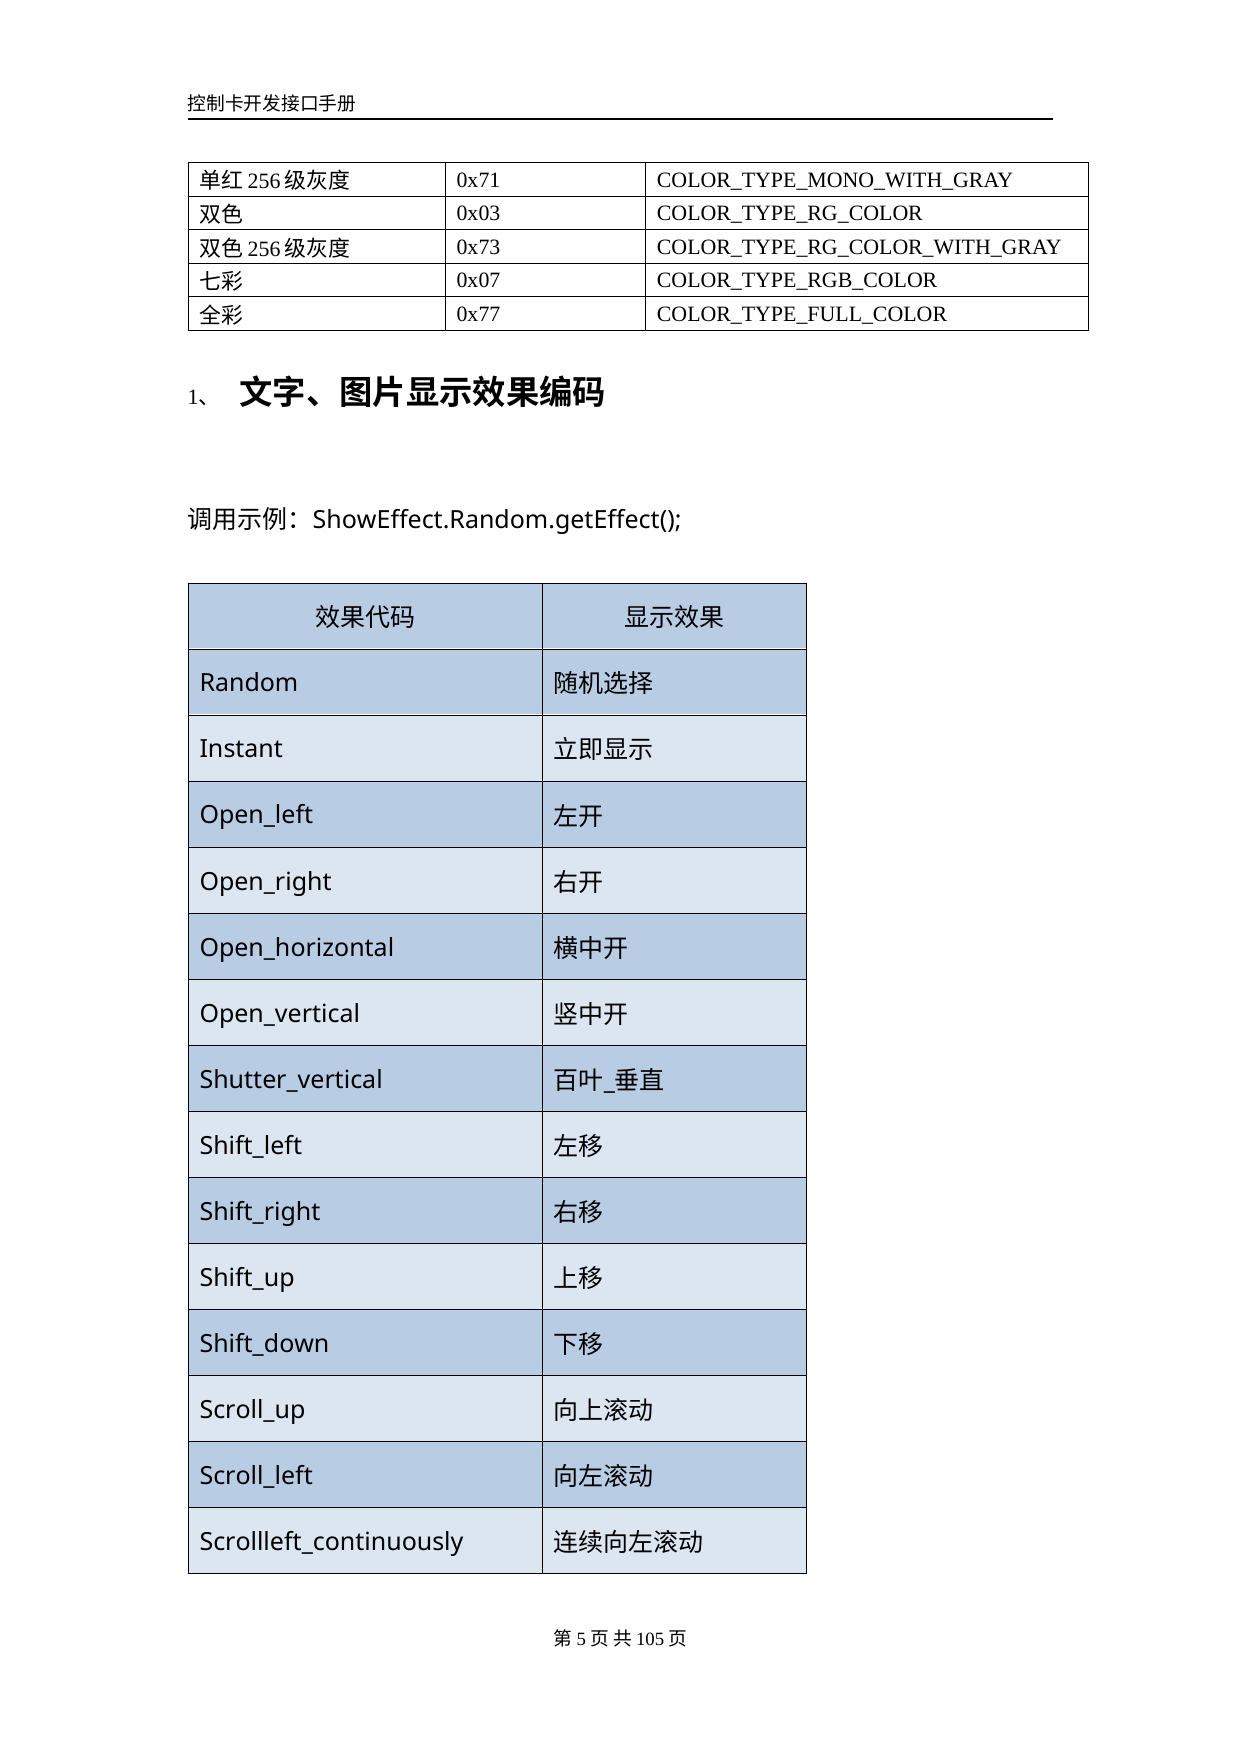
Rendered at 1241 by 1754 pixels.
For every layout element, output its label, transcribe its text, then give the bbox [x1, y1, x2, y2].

table_cell Scrollleft_continuously [189, 1508, 542, 1573]
table_cell 双色256级灰度 [189, 230, 445, 263]
table_cell Open_right [189, 848, 542, 913]
table_cell 0x03 [446, 197, 645, 229]
table_cell COLOR_TYPE_FULL_COLOR [646, 297, 1088, 330]
table_cell COLOR_TYPE_RGB_COLOR [646, 264, 1088, 296]
table_cell 0x77 [446, 297, 645, 330]
table_cell 右移 [543, 1178, 806, 1243]
table_cell 0x71 [446, 163, 645, 196]
table_cell Open_left [189, 782, 542, 847]
table_cell Instant [189, 716, 542, 781]
table_cell Scroll_up [189, 1376, 542, 1441]
table_cell 立即显示 [543, 716, 806, 781]
table_cell Open_horizontal [189, 914, 542, 979]
table_cell 横中开 [543, 914, 806, 979]
table_cell COLOR_TYPE_RG_COLOR_WITH_GRAY [646, 230, 1088, 263]
table_cell 左移 [543, 1112, 806, 1177]
table_cell Shift_left [189, 1112, 542, 1177]
table_cell 向上滚动 [543, 1376, 806, 1441]
table_cell 右开 [543, 848, 806, 913]
table_cell 双色 [189, 197, 445, 229]
table_cell COLOR_TYPE_MONO_WITH_GRAY [646, 163, 1088, 196]
table_cell 单红256级灰度 [189, 163, 445, 196]
text 调用示例：ShowEffect.Random.getEffect(); [187, 485, 1053, 550]
table_cell 竖中开 [543, 980, 806, 1045]
table_cell 向左滚动 [543, 1442, 806, 1507]
table_cell 0x73 [446, 230, 645, 263]
table_header 显示效果 [543, 584, 806, 648]
table_cell Random [189, 650, 542, 714]
table_cell 下移 [543, 1310, 806, 1375]
table_cell 随机选择 [543, 650, 806, 714]
table_cell 全彩 [189, 297, 445, 330]
table_cell 左开 [543, 782, 806, 847]
table_cell 连续向左滚动 [543, 1508, 806, 1573]
table_header 效果代码 [189, 584, 542, 648]
table_cell COLOR_TYPE_RG_COLOR [646, 197, 1088, 229]
table_cell Shift_right [189, 1178, 542, 1243]
table_cell 上移 [543, 1244, 806, 1309]
table_cell Scroll_left [189, 1442, 542, 1507]
subtitle 文字、图片显示效果编码 [187, 358, 1053, 423]
table_cell Shutter_vertical [189, 1046, 542, 1111]
table_cell Shift_up [189, 1244, 542, 1309]
table_cell 0x07 [446, 264, 645, 296]
table_cell Shift_down [189, 1310, 542, 1375]
table_cell 七彩 [189, 264, 445, 296]
table_cell 百叶_垂直 [543, 1046, 806, 1111]
table_cell Open_vertical [189, 980, 542, 1045]
